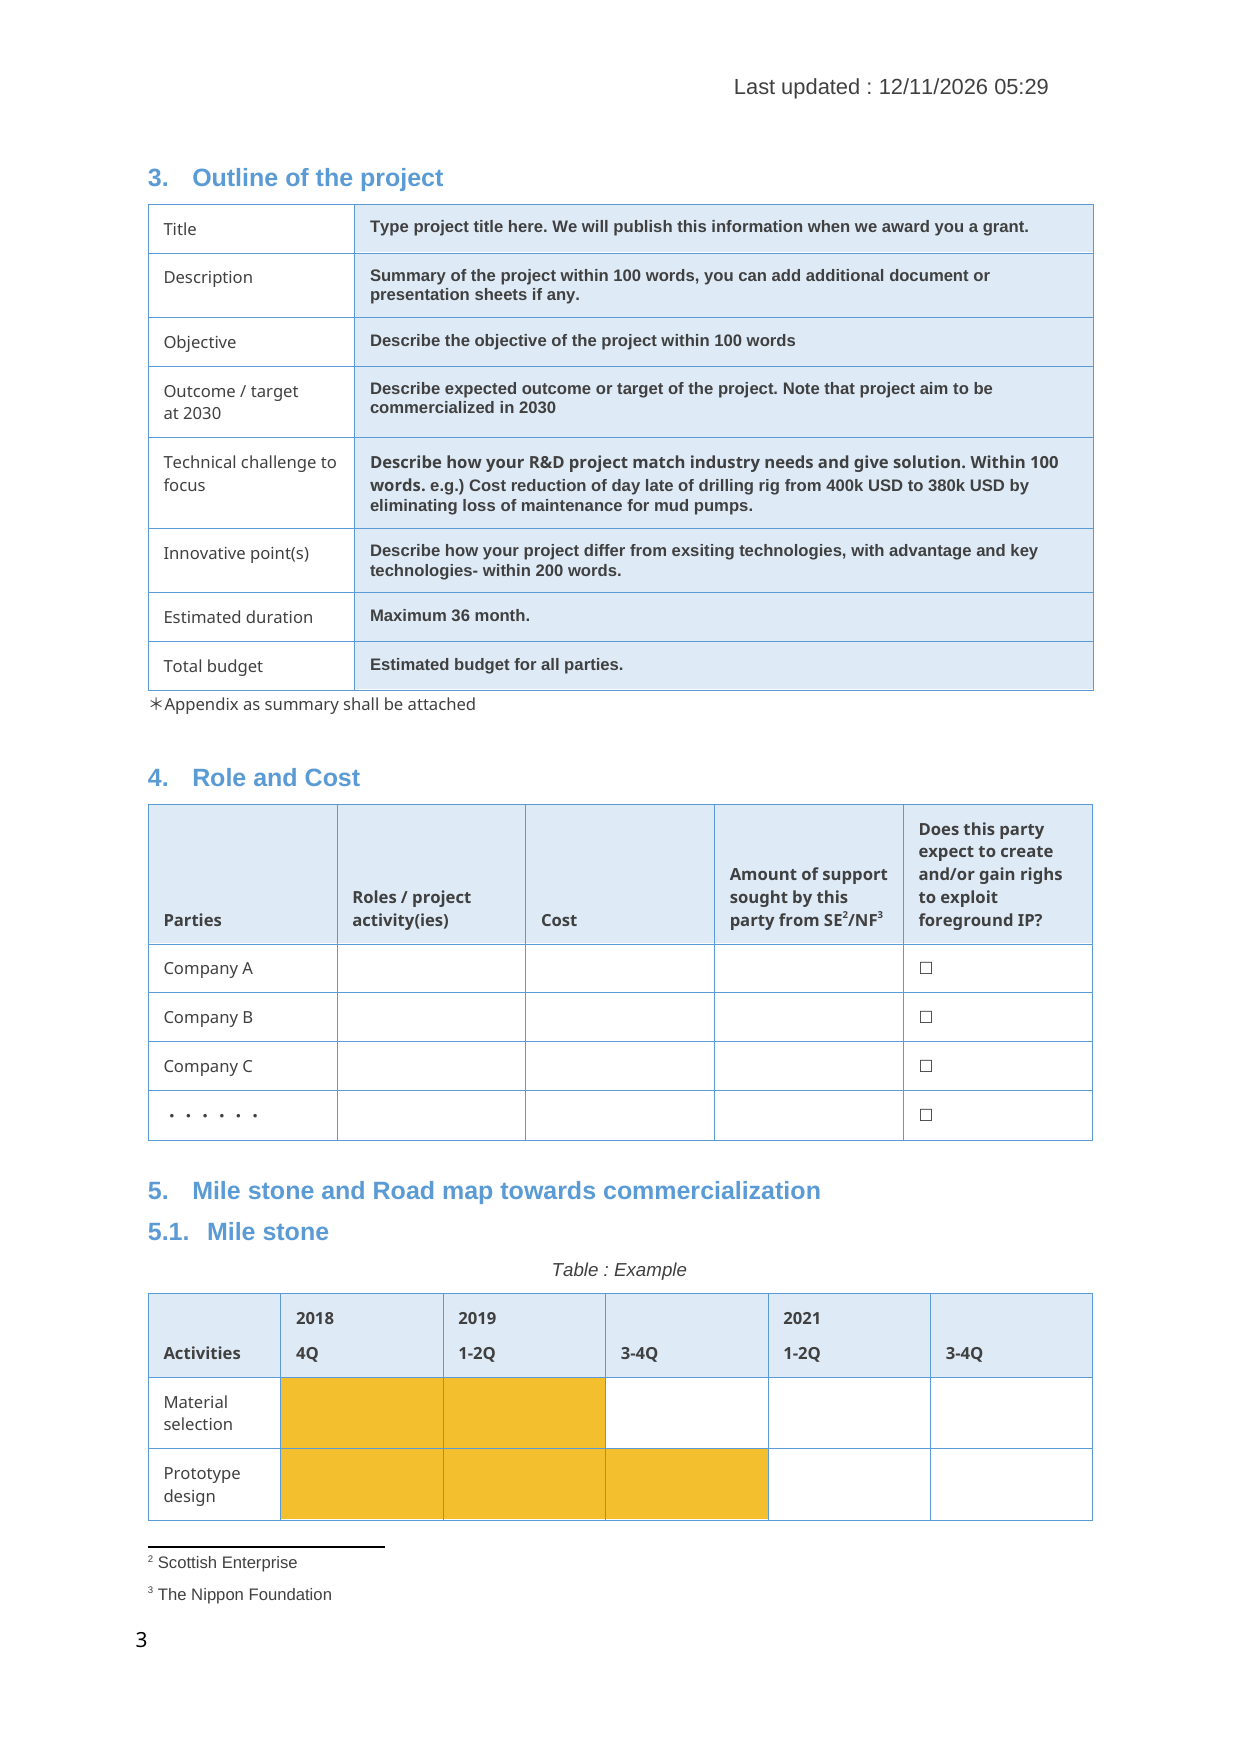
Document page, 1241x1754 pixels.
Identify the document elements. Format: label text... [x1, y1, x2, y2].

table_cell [149, 1449, 280, 1519]
table_cell Technical challenge to focus [149, 438, 354, 528]
table_cell Material selection [149, 1378, 280, 1448]
table_cell Estimated duration [149, 593, 354, 641]
table_header 3-4Q [931, 1294, 1092, 1377]
subtitle Mile stone and Road map towards commercialization [148, 1176, 1092, 1205]
table_header Cost [526, 805, 714, 943]
table_header 2021 1-2Q [769, 1294, 930, 1377]
table_header Roles / project activity(ies) [338, 805, 525, 943]
table_cell [526, 1091, 714, 1140]
table_cell [606, 1378, 768, 1448]
table_cell [606, 1449, 768, 1519]
text ＊Appendix as summary shall be attached [148, 691, 1092, 715]
table_cell [715, 1042, 903, 1090]
table_cell [338, 945, 525, 992]
table_cell [338, 993, 525, 1041]
subtitle Role and Cost [148, 763, 1092, 791]
table_cell [355, 254, 1093, 317]
table_header Title [149, 205, 354, 252]
table_cell [931, 1449, 1092, 1519]
table_cell [281, 1378, 443, 1448]
table_cell [526, 945, 714, 992]
table_cell [281, 1449, 443, 1519]
table_cell [769, 1449, 930, 1519]
table_cell [444, 1449, 605, 1519]
table_cell [526, 1042, 714, 1090]
table_cell ・・・・・・ [149, 1091, 337, 1140]
table_cell [931, 1378, 1092, 1448]
table_cell Outcome / target at 2030 [149, 367, 354, 437]
table_cell [444, 1378, 605, 1448]
table_cell Company C [149, 1042, 337, 1090]
table_cell Description [149, 254, 354, 317]
table_header Amount of support sought by this party from SE/NF [715, 805, 903, 943]
table_cell [769, 1378, 930, 1448]
subtitle Mile stone [148, 1217, 1092, 1246]
table_cell [338, 1091, 525, 1140]
table_cell Total budget [149, 642, 354, 689]
table_cell [338, 1042, 525, 1090]
text Table : Example [148, 1259, 1092, 1280]
table_cell Company B [149, 993, 337, 1041]
table_cell [715, 1091, 903, 1140]
table_cell Innovative point(s) [149, 529, 354, 592]
table_header 3-4Q [606, 1294, 768, 1377]
table_header Activities [149, 1294, 280, 1377]
table_cell Company A [149, 945, 337, 992]
table_cell [715, 945, 903, 992]
table_cell [355, 438, 1093, 528]
table_header Does this party expect to create and/or gain righs to exploit foreground IP? [904, 805, 1092, 943]
table_cell [715, 993, 903, 1041]
table_cell Objective [149, 318, 354, 366]
subtitle Outline of the project [148, 162, 1092, 191]
table_cell [526, 993, 714, 1041]
table_header Parties [149, 805, 337, 943]
table_header 2019 1-2Q [444, 1294, 605, 1377]
table_header 2018 4Q [281, 1294, 443, 1377]
table_cell [355, 529, 1093, 592]
